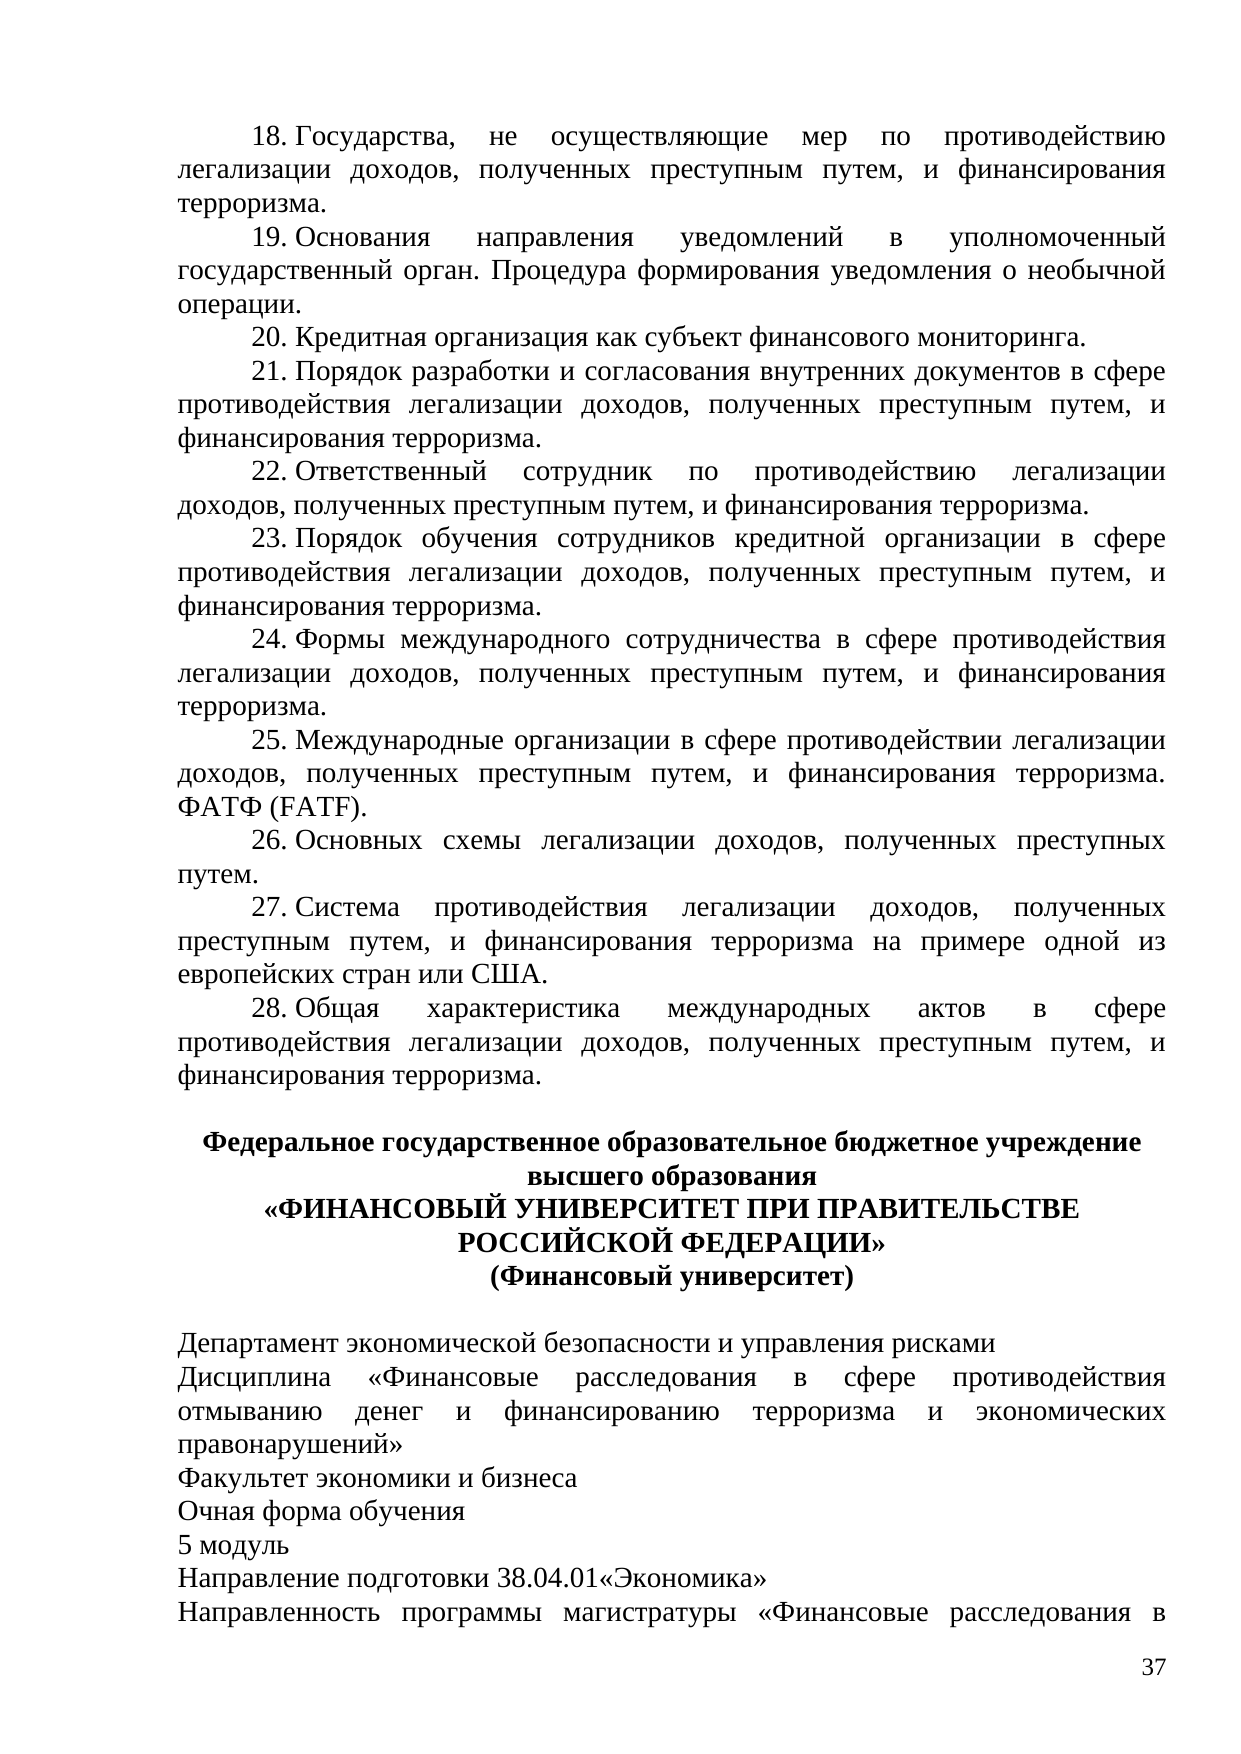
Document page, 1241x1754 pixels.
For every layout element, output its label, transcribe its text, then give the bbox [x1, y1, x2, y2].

text 5 модуль [177, 1527, 1167, 1560]
list Порядок обучения сотрудников кредитной организации в сфере противодействия легализации доходов, полученных преступным путем, и финансирования терроризма. [177, 521, 1167, 621]
text высшего образования [177, 1158, 1167, 1191]
text Департамент экономической безопасности и управления рисками [177, 1326, 1167, 1359]
text РОССИЙСКОЙ ФЕДЕРАЦИИ» [177, 1225, 1167, 1258]
text Федеральное государственное образовательное бюджетное учреждение [177, 1124, 1167, 1158]
list Основания направления уведомлений в уполномоченный государственный орган. Процедура формирования уведомления о необычной операции. [177, 219, 1167, 319]
list Основных схемы легализации доходов, полученных преступных путем. [177, 822, 1167, 889]
text Факультет экономики и бизнеса [177, 1460, 1167, 1493]
list Порядок разработки и согласования внутренних документов в сфере противодействия легализации доходов, полученных преступным путем, и финансирования терроризма. [177, 353, 1167, 453]
list Общая характеристика международных актов в сфере противодействия легализации доходов, полученных преступным путем, и финансирования терроризма. [177, 990, 1167, 1091]
text Направление подготовки 38.04.01«Экономика» [177, 1560, 1167, 1594]
text «ФИНАНСОВЫЙ УНИВЕРСИТЕТ ПРИ ПРАВИТЕЛЬСТВЕ [177, 1191, 1167, 1225]
list Формы международного сотрудничества в сфере противодействия легализации доходов, полученных преступным путем, и финансирования терроризма. [177, 621, 1167, 722]
text Дисциплина «Финансовые расследования в сфере противодействия отмыванию денег и финансированию терроризма и экономических правонарушений» [177, 1359, 1167, 1460]
list Ответственный сотрудник по противодействию легализации доходов, полученных преступным путем, и финансирования терроризма. [177, 453, 1167, 521]
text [177, 1594, 1167, 1627]
text Очная форма обучения [177, 1493, 1167, 1527]
list Кредитная организация как субъект финансового мониторинга. [177, 319, 1167, 353]
list Международные организации в сфере противодействии легализации доходов, полученных преступным путем, и финансирования терроризма. ФАТФ (FATF). [177, 722, 1167, 822]
list Государства, не осуществляющие мер по противодействию легализации доходов, полученных преступным путем, и финансирования терроризма. [177, 118, 1167, 219]
text (Финансовый университет) [177, 1258, 1167, 1292]
list Система противодействия легализации доходов, полученных преступным путем, и финансирования терроризма на примере одной из европейских стран или США. [177, 889, 1167, 990]
